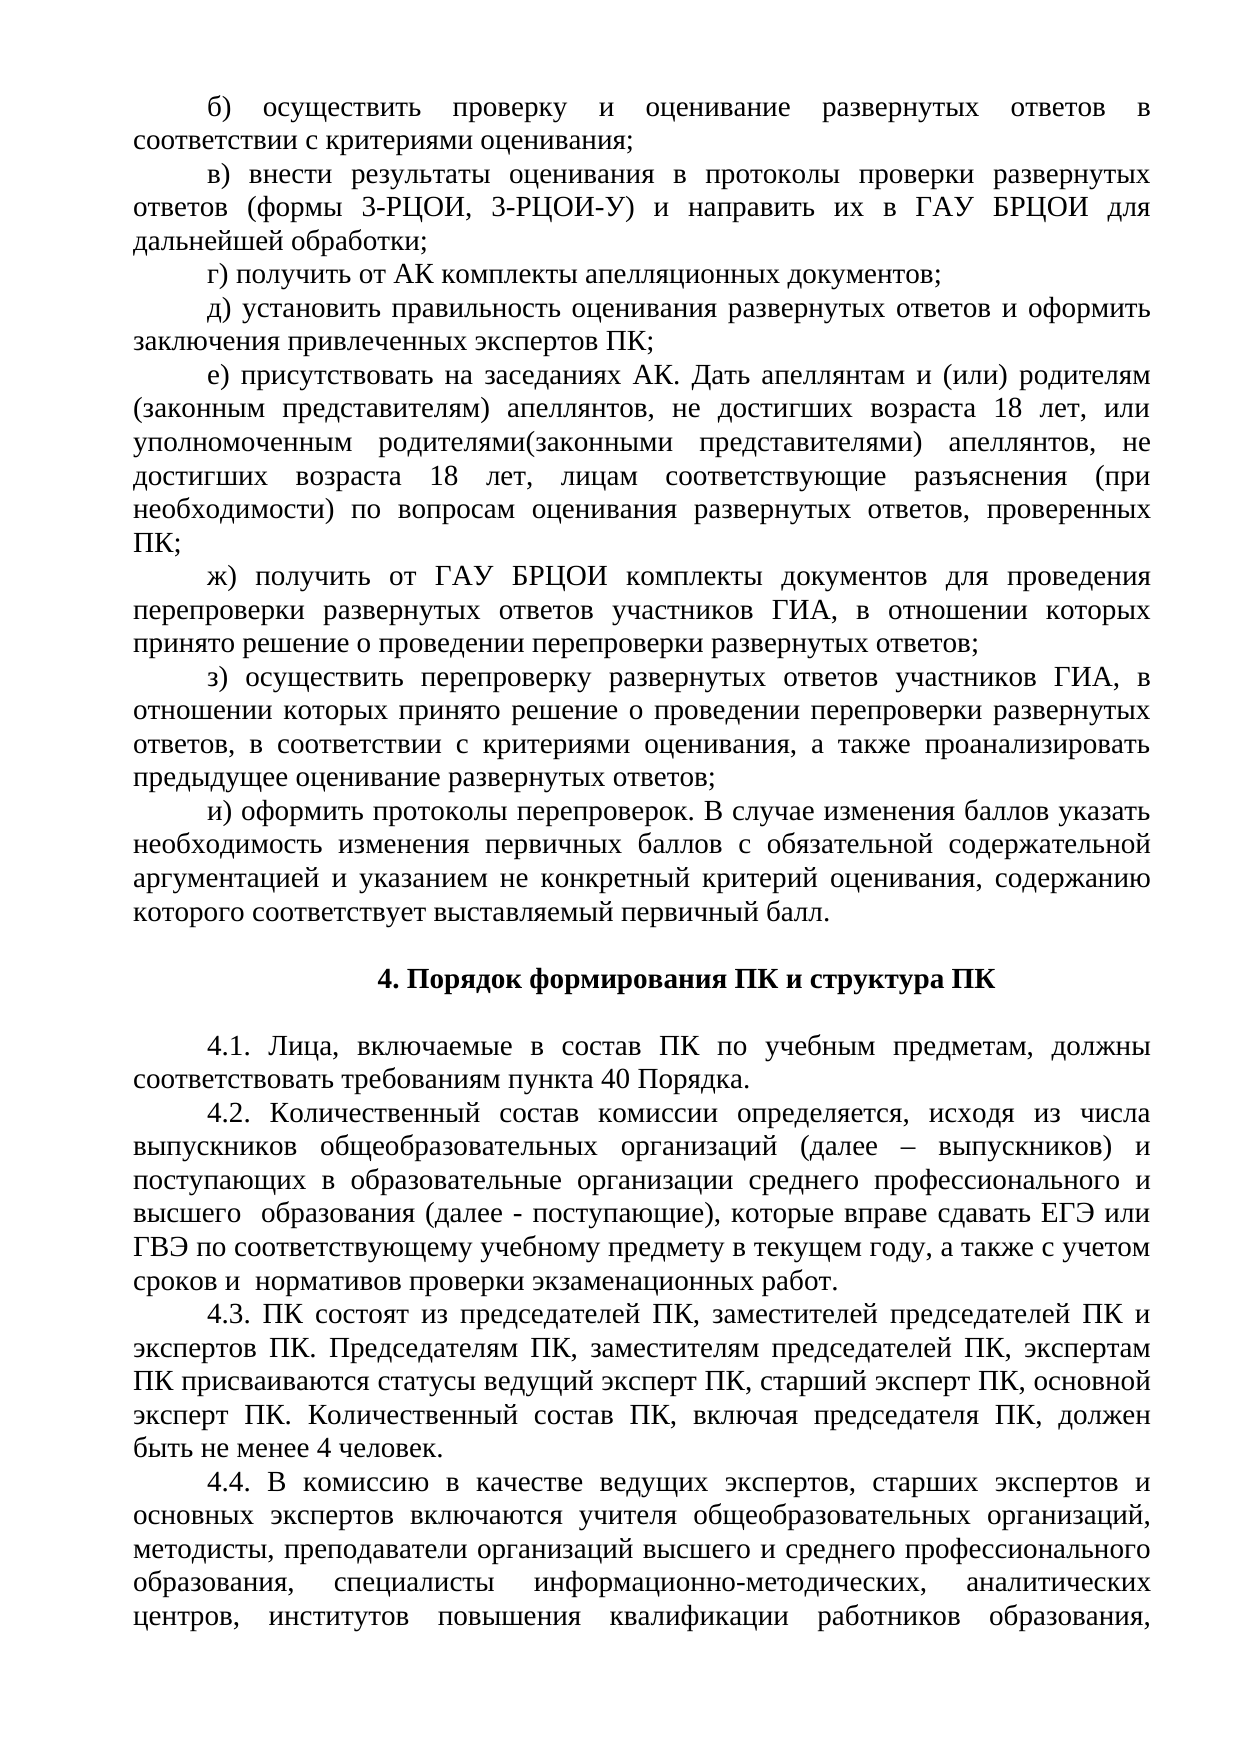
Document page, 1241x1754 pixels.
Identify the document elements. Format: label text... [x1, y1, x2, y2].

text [133, 1464, 1152, 1632]
text г) получить от АК комплекты апелляционных документов; [133, 256, 1152, 290]
text 4. Порядок формирования ПК и структура ПК [221, 961, 1152, 994]
text б) осуществить проверку и оценивание развернутых ответов в соответствии с критериями оценивания; [133, 89, 1152, 156]
text з) осуществить перепроверку развернутых ответов участников ГИА, в отношении которых принято решение о проведении перепроверки развернутых ответов, в соответствии с критериями оценивания, а также проанализировать предыдущее оценивание развернутых ответов; [133, 659, 1152, 793]
text е) присутствовать на заседаниях АК. Дать апеллянтам и (или) родителям (законным представителям) апеллянтов, не достигших возраста 18 лет, или уполномоченным родителями(законными представителями) апеллянтов, не достигших возраста 18 лет, лицам соответствующие разъяснения (при необходимости) по вопросам оценивания развернутых ответов, проверенных ПК; [133, 357, 1152, 558]
text в) внести результаты оценивания в протоколы проверки развернутых ответов (формы 3-РЦОИ, 3-РЦОИ-У) и направить их в ГАУ БРЦОИ для дальнейшей обработки; [133, 156, 1152, 256]
text 4.2. Количественный состав комиссии определяется, исходя из числа выпускников общеобразовательных организаций (далее – выпускников) и поступающих в образовательные организации среднего профессионального и высшего образования (далее - поступающие), которые вправе сдавать ЕГЭ или ГВЭ по соответствующему учебному предмету в текущем году, а также с учетом сроков и нормативов проверки экзаменационных работ. [133, 1095, 1152, 1296]
text 4.3. ПК состоят из председателей ПК, заместителей председателей ПК и экспертов ПК. Председателям ПК, заместителям председателей ПК, экспертам ПК присваиваются статусы ведущий эксперт ПК, старший эксперт ПК, основной эксперт ПК. Количественный состав ПК, включая председателя ПК, должен быть не менее 4 человек. [133, 1296, 1152, 1464]
text и) оформить протоколы перепроверок. В случае изменения баллов указать необходимость изменения первичных баллов с обязательной содержательной аргументацией и указанием не конкретный критерий оценивания, содержанию которого соответствует выставляемый первичный балл. [133, 793, 1152, 927]
text д) установить правильность оценивания развернутых ответов и оформить заключения привлеченных экспертов ПК; [133, 290, 1152, 357]
text ж) получить от ГАУ БРЦОИ комплекты документов для проведения перепроверки развернутых ответов участников ГИА, в отношении которых принято решение о проведении перепроверки развернутых ответов; [133, 558, 1152, 659]
text 4.1. Лица, включаемые в состав ПК по учебным предметам, должны соответствовать требованиям пункта 40 Порядка. [133, 1028, 1152, 1095]
